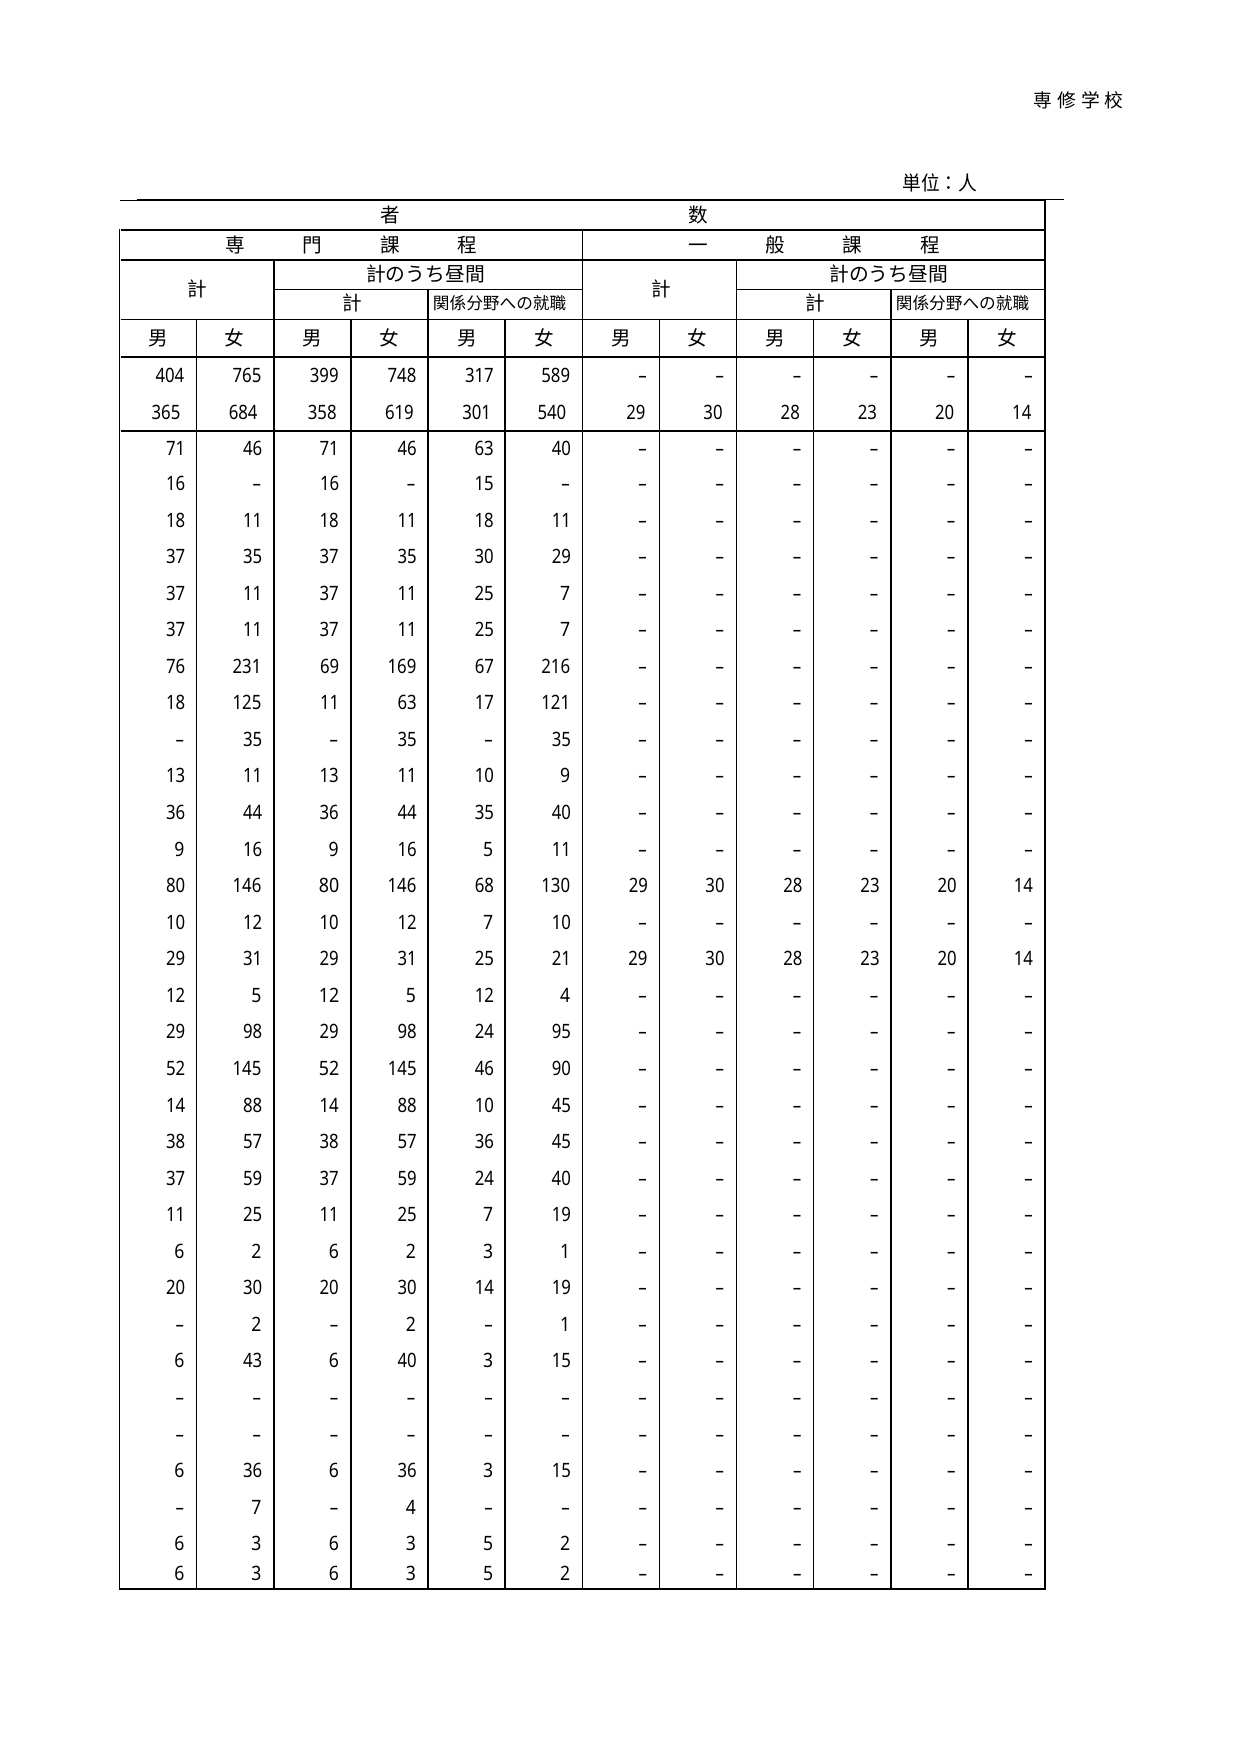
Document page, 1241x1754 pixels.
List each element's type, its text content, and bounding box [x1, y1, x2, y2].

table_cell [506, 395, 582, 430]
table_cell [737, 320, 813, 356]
text 単位：人 [81, 169, 977, 196]
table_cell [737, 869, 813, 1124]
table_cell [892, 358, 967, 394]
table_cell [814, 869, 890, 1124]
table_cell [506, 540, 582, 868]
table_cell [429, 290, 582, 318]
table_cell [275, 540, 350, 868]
text 専 修 学 校 [81, 87, 1123, 113]
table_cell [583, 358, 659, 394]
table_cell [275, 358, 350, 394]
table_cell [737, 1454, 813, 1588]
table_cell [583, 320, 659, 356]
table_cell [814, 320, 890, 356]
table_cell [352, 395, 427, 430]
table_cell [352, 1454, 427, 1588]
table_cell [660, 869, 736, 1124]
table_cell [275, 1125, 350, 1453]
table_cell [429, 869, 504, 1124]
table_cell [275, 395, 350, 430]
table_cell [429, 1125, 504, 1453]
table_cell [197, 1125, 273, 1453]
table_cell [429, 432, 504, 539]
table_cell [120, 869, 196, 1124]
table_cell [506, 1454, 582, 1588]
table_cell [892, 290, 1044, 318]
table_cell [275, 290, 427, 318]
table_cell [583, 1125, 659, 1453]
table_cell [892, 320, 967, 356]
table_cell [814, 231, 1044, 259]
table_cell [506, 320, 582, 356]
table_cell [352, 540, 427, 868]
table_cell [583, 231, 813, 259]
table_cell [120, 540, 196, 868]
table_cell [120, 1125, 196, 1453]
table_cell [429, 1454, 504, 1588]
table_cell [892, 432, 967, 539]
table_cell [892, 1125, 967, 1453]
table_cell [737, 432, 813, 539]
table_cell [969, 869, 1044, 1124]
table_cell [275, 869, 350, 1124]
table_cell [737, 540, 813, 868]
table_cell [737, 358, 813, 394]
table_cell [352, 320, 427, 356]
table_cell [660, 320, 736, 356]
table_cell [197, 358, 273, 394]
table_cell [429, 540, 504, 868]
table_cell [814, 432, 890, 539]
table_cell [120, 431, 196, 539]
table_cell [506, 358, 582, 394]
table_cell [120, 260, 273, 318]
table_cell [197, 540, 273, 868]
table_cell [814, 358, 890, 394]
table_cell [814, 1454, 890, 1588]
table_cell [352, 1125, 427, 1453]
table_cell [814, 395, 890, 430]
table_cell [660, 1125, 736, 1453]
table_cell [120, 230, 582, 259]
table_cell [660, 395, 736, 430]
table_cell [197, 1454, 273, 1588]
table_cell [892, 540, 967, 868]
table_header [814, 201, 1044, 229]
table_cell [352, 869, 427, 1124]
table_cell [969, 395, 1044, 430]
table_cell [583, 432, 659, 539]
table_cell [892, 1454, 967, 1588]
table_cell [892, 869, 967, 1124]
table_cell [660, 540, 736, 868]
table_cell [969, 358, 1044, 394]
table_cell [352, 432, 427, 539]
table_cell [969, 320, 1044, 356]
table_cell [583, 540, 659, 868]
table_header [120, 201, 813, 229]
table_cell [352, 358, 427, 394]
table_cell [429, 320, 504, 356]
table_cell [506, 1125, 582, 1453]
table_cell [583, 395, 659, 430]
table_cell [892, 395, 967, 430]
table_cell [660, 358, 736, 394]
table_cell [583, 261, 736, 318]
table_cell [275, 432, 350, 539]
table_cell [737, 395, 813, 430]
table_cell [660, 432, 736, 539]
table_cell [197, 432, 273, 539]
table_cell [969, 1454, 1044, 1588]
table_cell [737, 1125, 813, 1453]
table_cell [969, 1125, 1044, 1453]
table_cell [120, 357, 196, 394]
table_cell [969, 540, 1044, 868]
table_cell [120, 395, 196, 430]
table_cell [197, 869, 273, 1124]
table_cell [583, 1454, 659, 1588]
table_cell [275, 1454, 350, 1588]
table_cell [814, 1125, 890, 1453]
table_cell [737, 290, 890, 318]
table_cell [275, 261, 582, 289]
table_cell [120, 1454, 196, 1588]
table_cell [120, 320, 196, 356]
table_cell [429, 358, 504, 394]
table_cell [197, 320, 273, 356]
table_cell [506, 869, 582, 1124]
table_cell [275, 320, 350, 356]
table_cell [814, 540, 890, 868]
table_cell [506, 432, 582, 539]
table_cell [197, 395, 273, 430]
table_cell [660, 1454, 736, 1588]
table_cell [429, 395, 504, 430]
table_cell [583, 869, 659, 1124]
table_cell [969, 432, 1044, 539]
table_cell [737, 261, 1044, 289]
